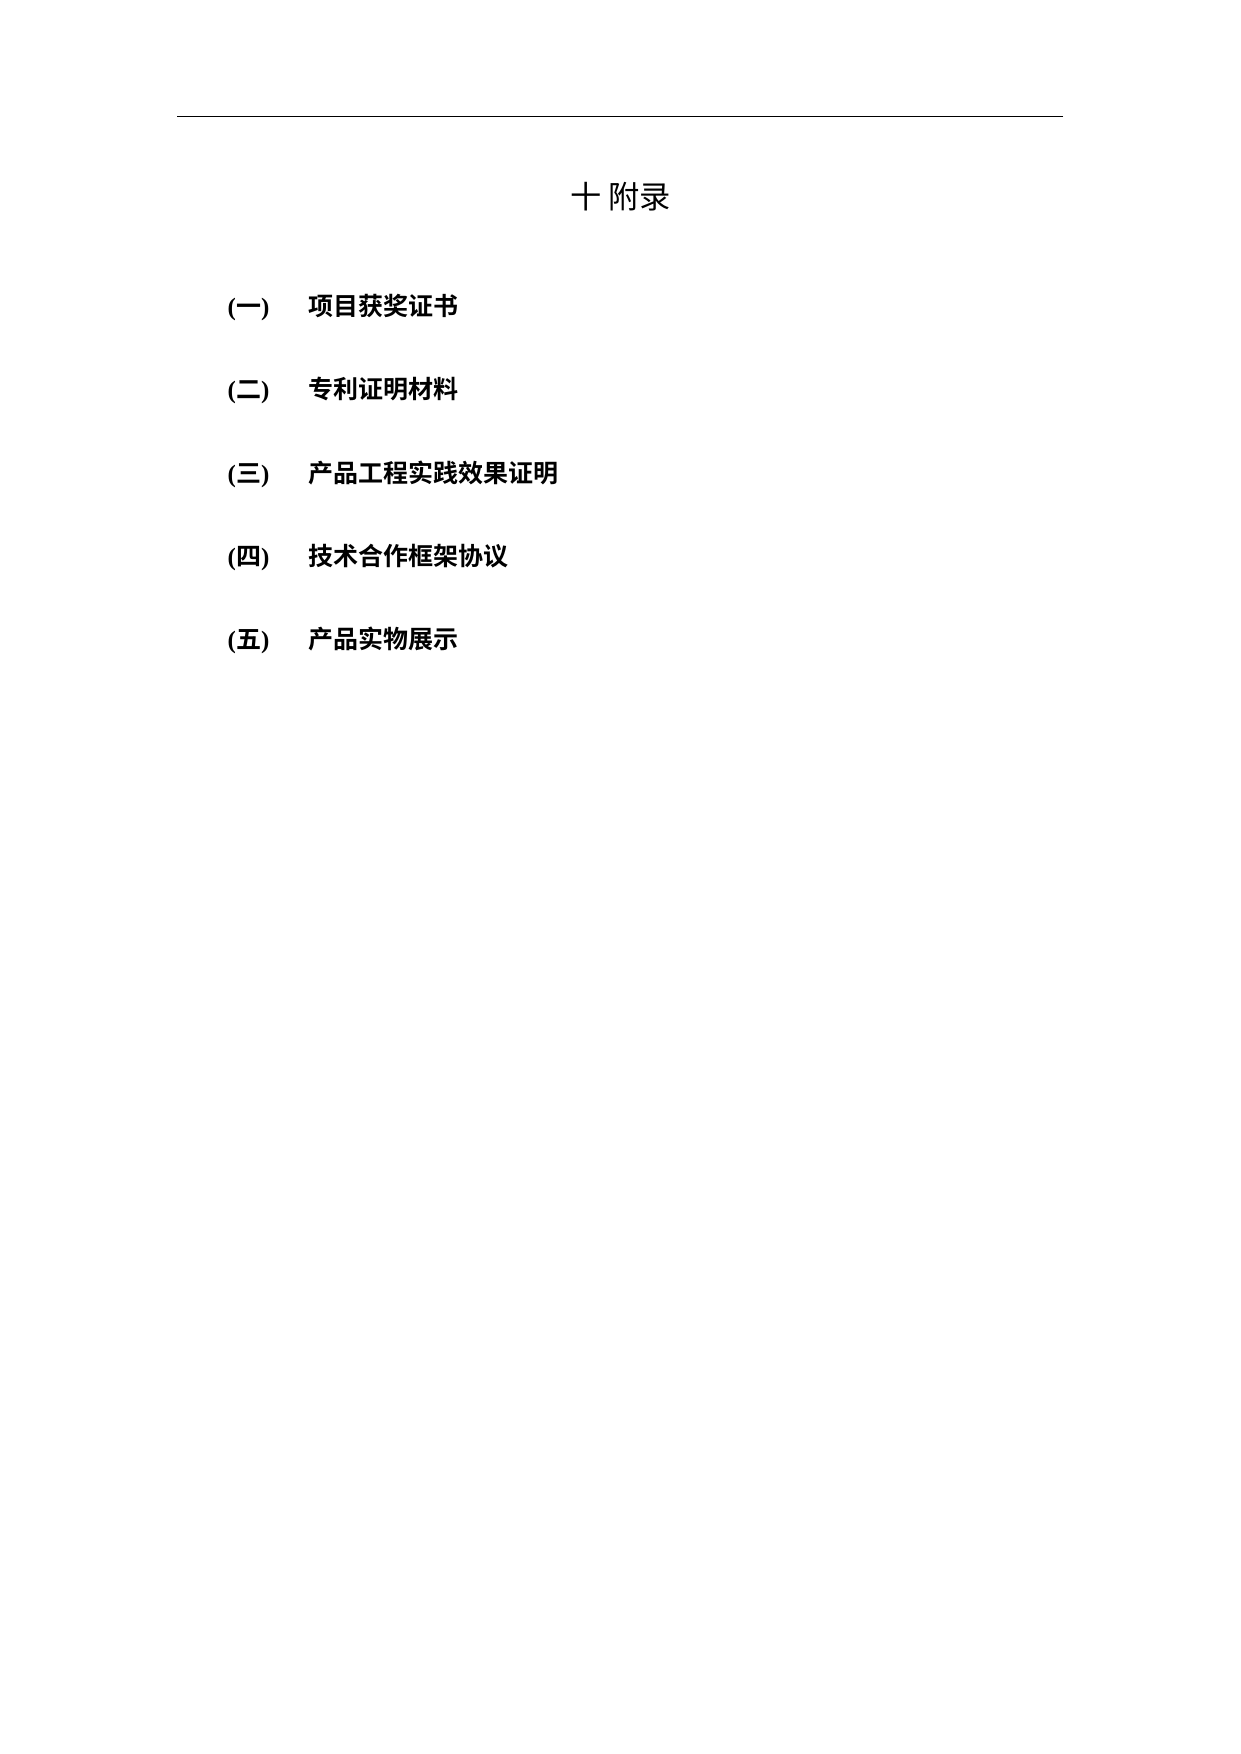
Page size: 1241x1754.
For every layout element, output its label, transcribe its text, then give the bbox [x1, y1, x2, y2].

list 产品实物展示 [177, 605, 1063, 670]
subtitle 十 附录 [177, 162, 1063, 227]
list 专利证明材料 [177, 356, 1063, 421]
list 项目获奖证书 [177, 272, 1063, 337]
list 产品工程实践效果证明 [177, 439, 1063, 504]
list 技术合作框架协议 [177, 522, 1063, 587]
